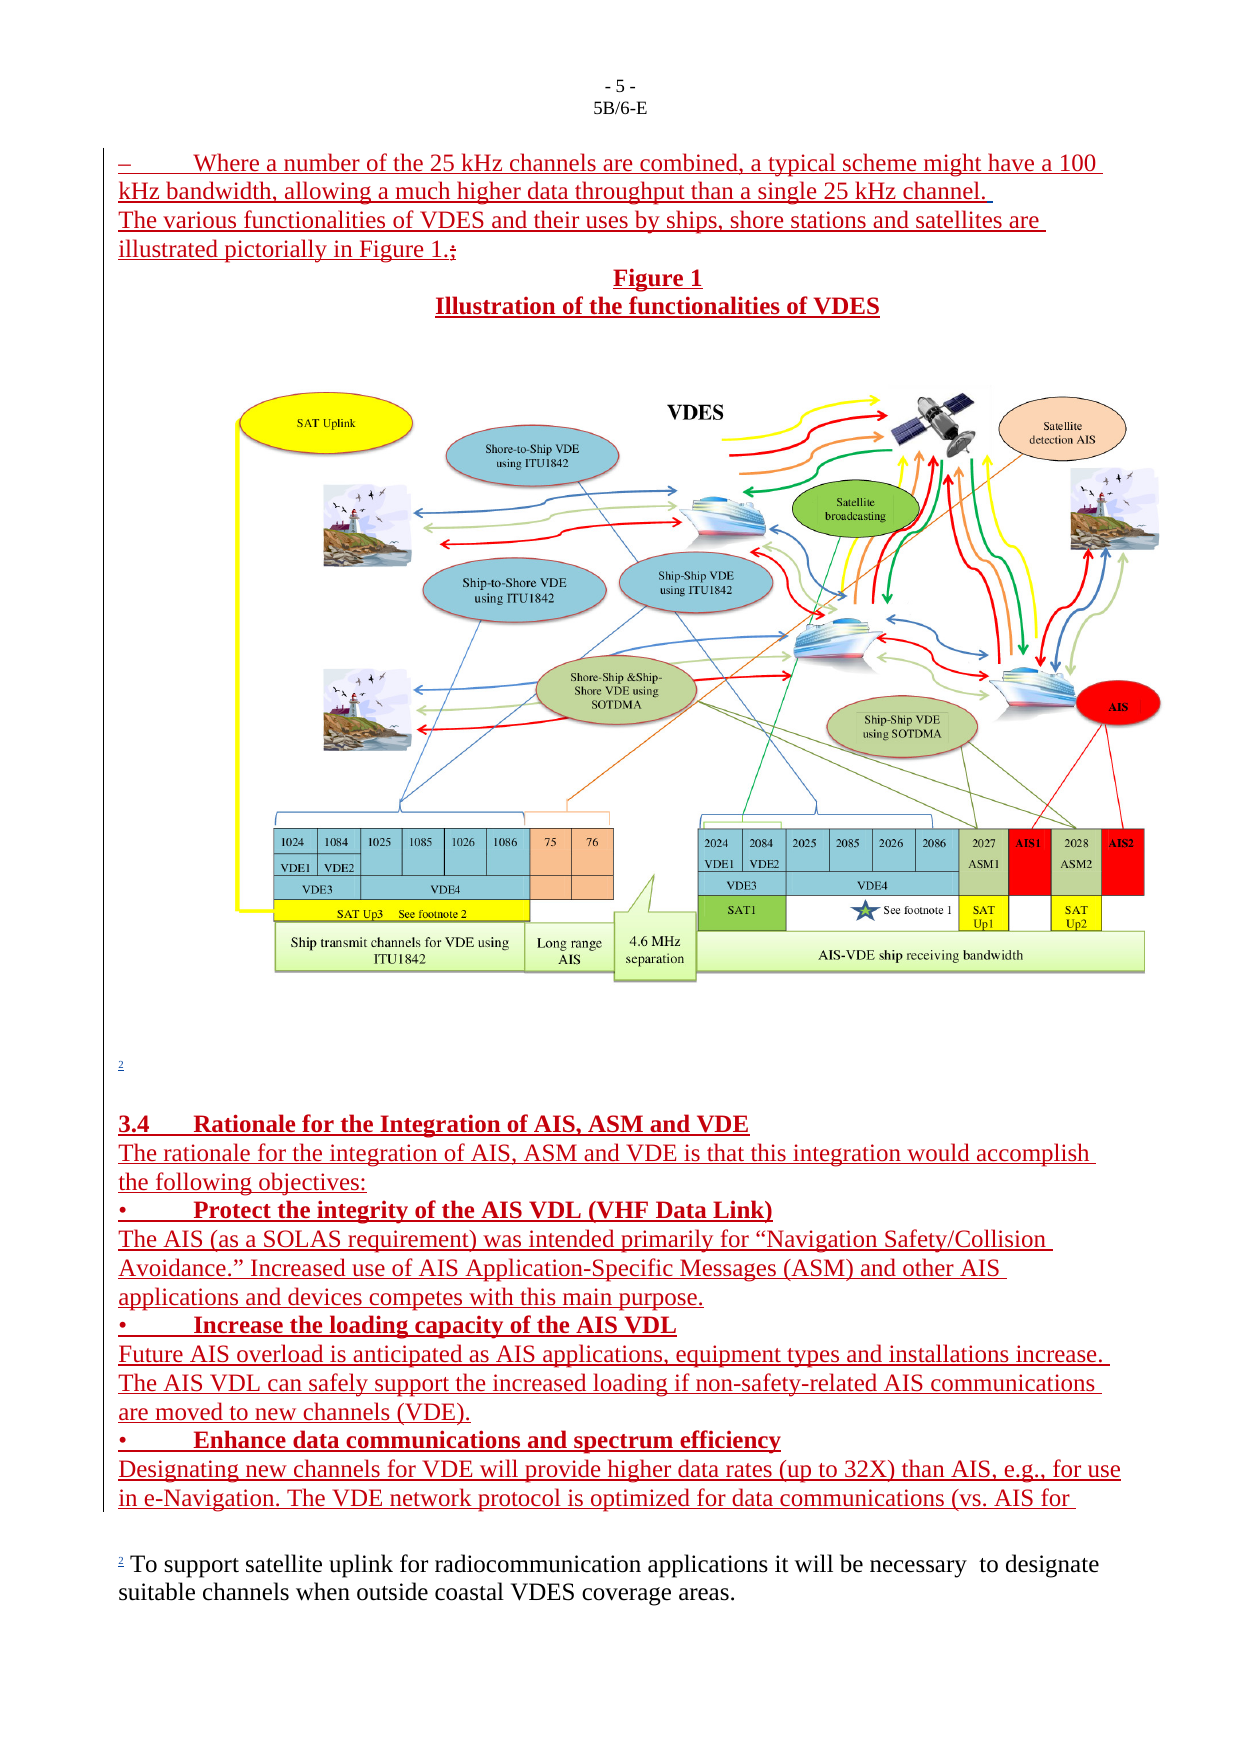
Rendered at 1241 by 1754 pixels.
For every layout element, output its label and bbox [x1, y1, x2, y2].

picture [193, 320, 1197, 1031]
